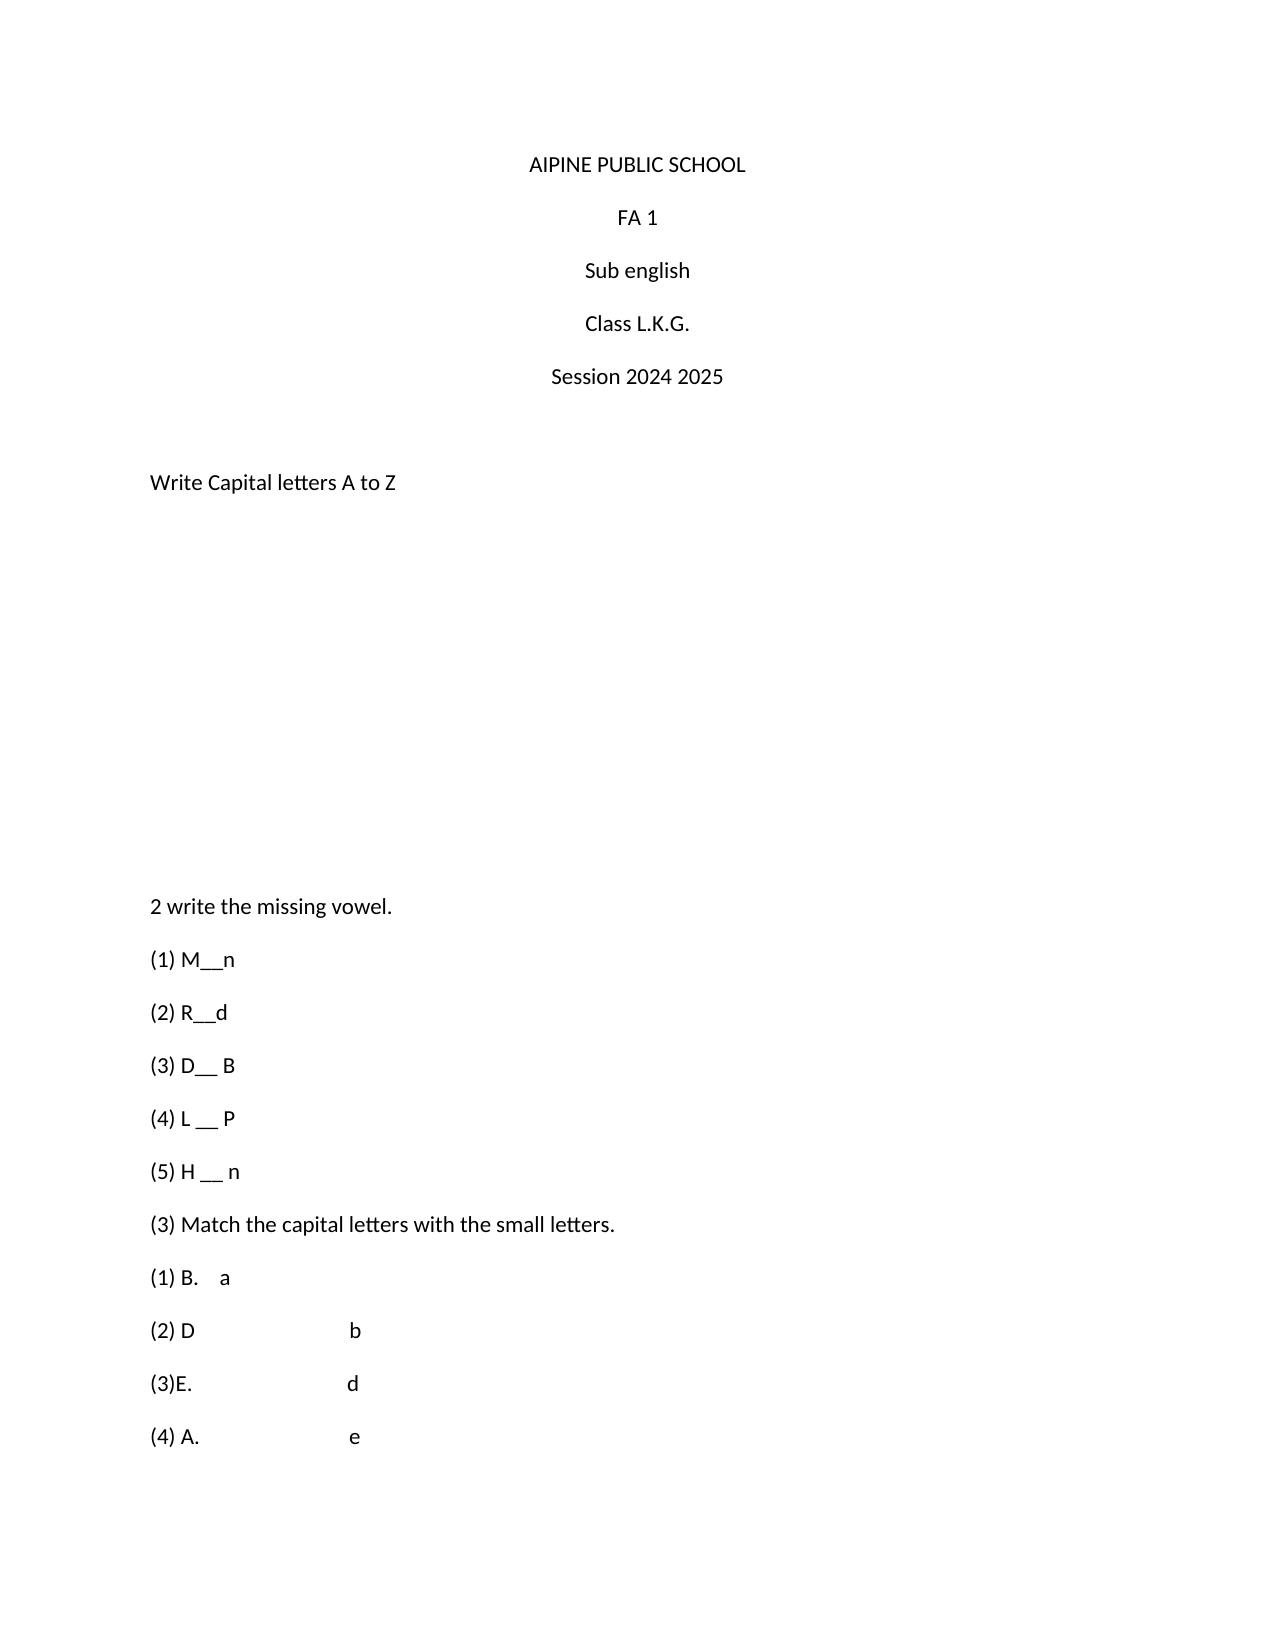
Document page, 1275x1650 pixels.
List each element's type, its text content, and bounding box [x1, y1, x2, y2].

text Write Capital letters A to Z [150, 468, 1125, 496]
text (5) H __ n [150, 1157, 1125, 1185]
text (2) D b [150, 1316, 1125, 1344]
text FA 1 [150, 203, 1125, 231]
text Session 2024 2025 [150, 362, 1125, 390]
text Class L.K.G. [150, 309, 1125, 337]
text (1) M__n [150, 945, 1125, 973]
text AIPINE PUBLIC SCHOOL [150, 150, 1125, 178]
text 2 write the missing vowel. [150, 892, 1125, 920]
text (1) B. a [150, 1263, 1125, 1291]
text (4) L __ P [150, 1104, 1125, 1132]
text (4) A. e [150, 1422, 1125, 1451]
text (3) Match the capital letters with the small letters. [150, 1210, 1125, 1238]
text (2) R__d [150, 998, 1125, 1026]
text (3) D__ B [150, 1051, 1125, 1079]
text Sub english [150, 256, 1125, 284]
text (3)E. d [150, 1369, 1125, 1397]
